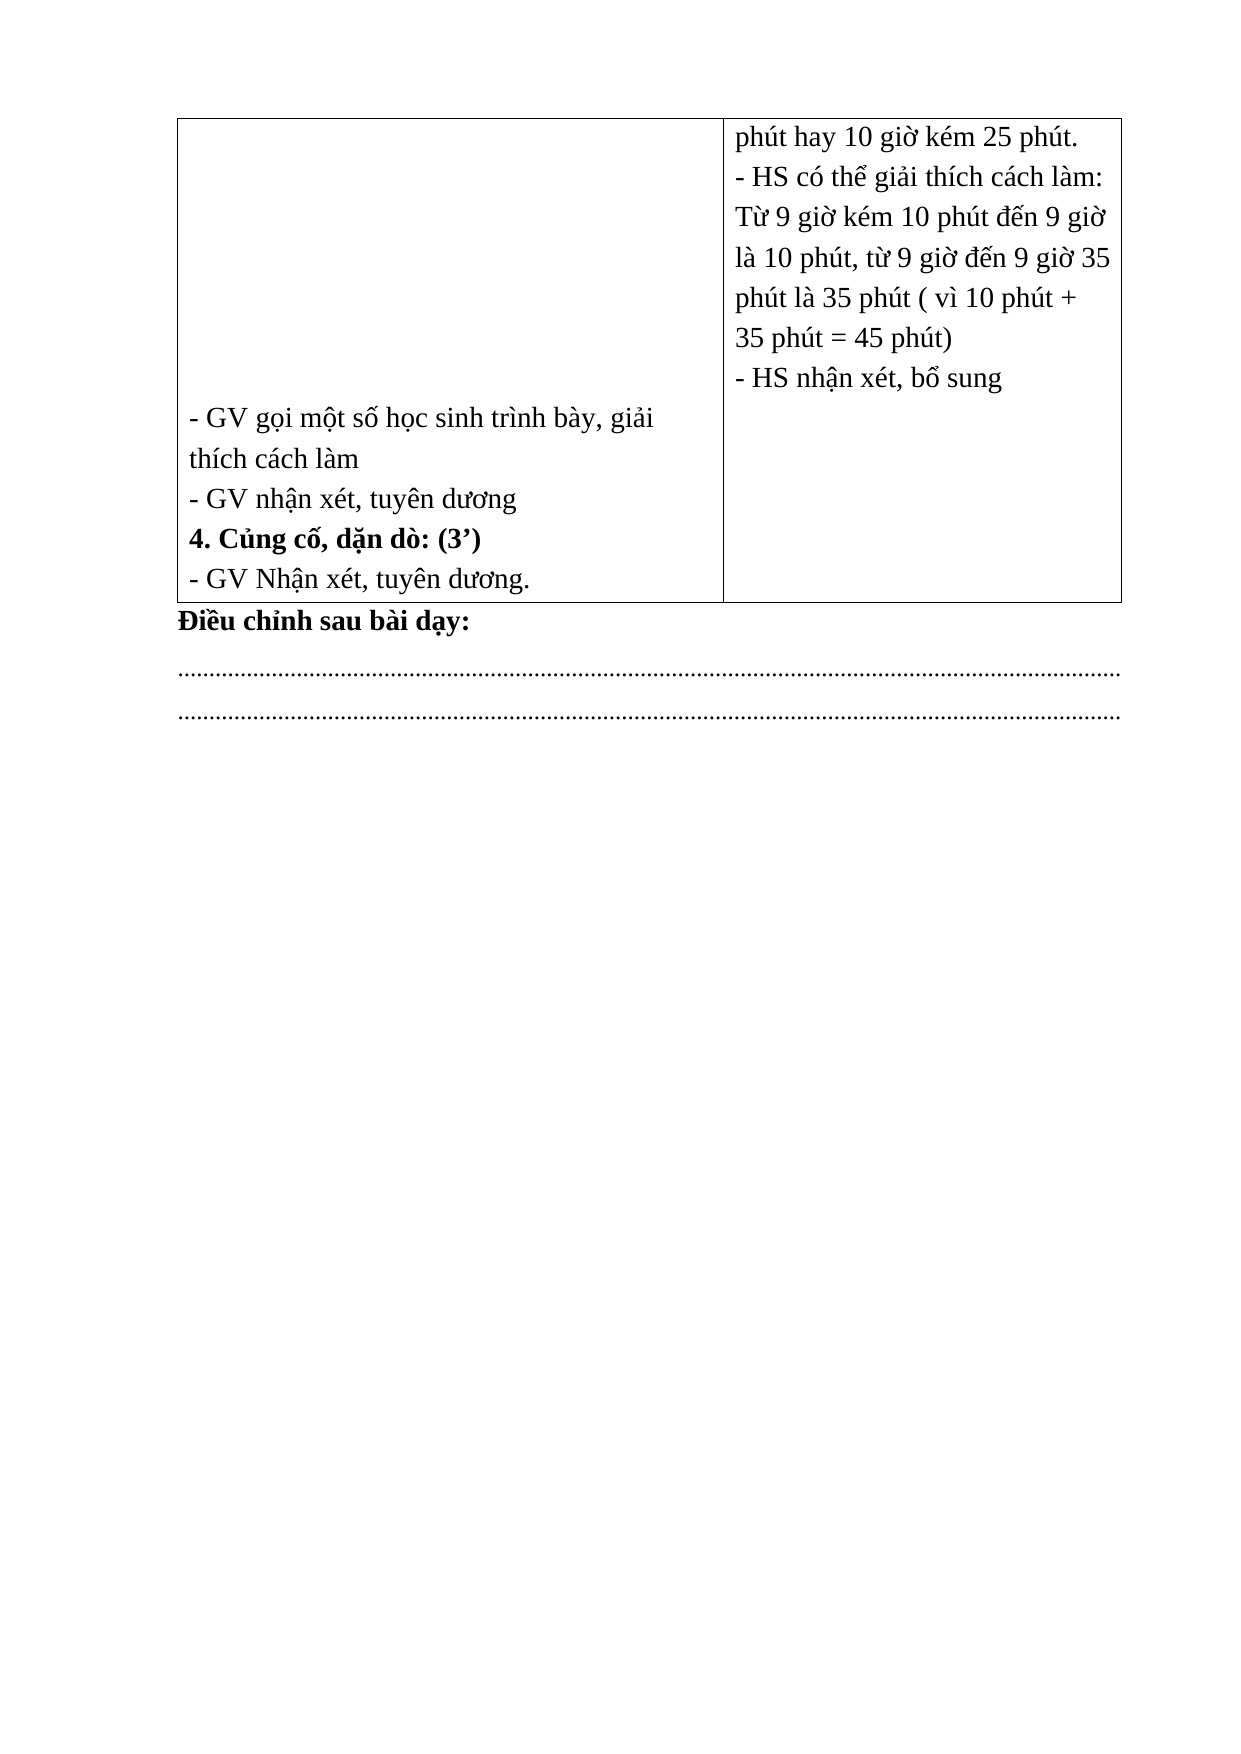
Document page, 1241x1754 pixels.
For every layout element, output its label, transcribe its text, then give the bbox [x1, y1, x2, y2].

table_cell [724, 119, 1121, 602]
text .............................................................................................................................................................................................................................................................................................................. [177, 653, 1122, 725]
text Điều chỉnh sau bài dạy: [177, 603, 1122, 636]
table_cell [178, 119, 723, 602]
